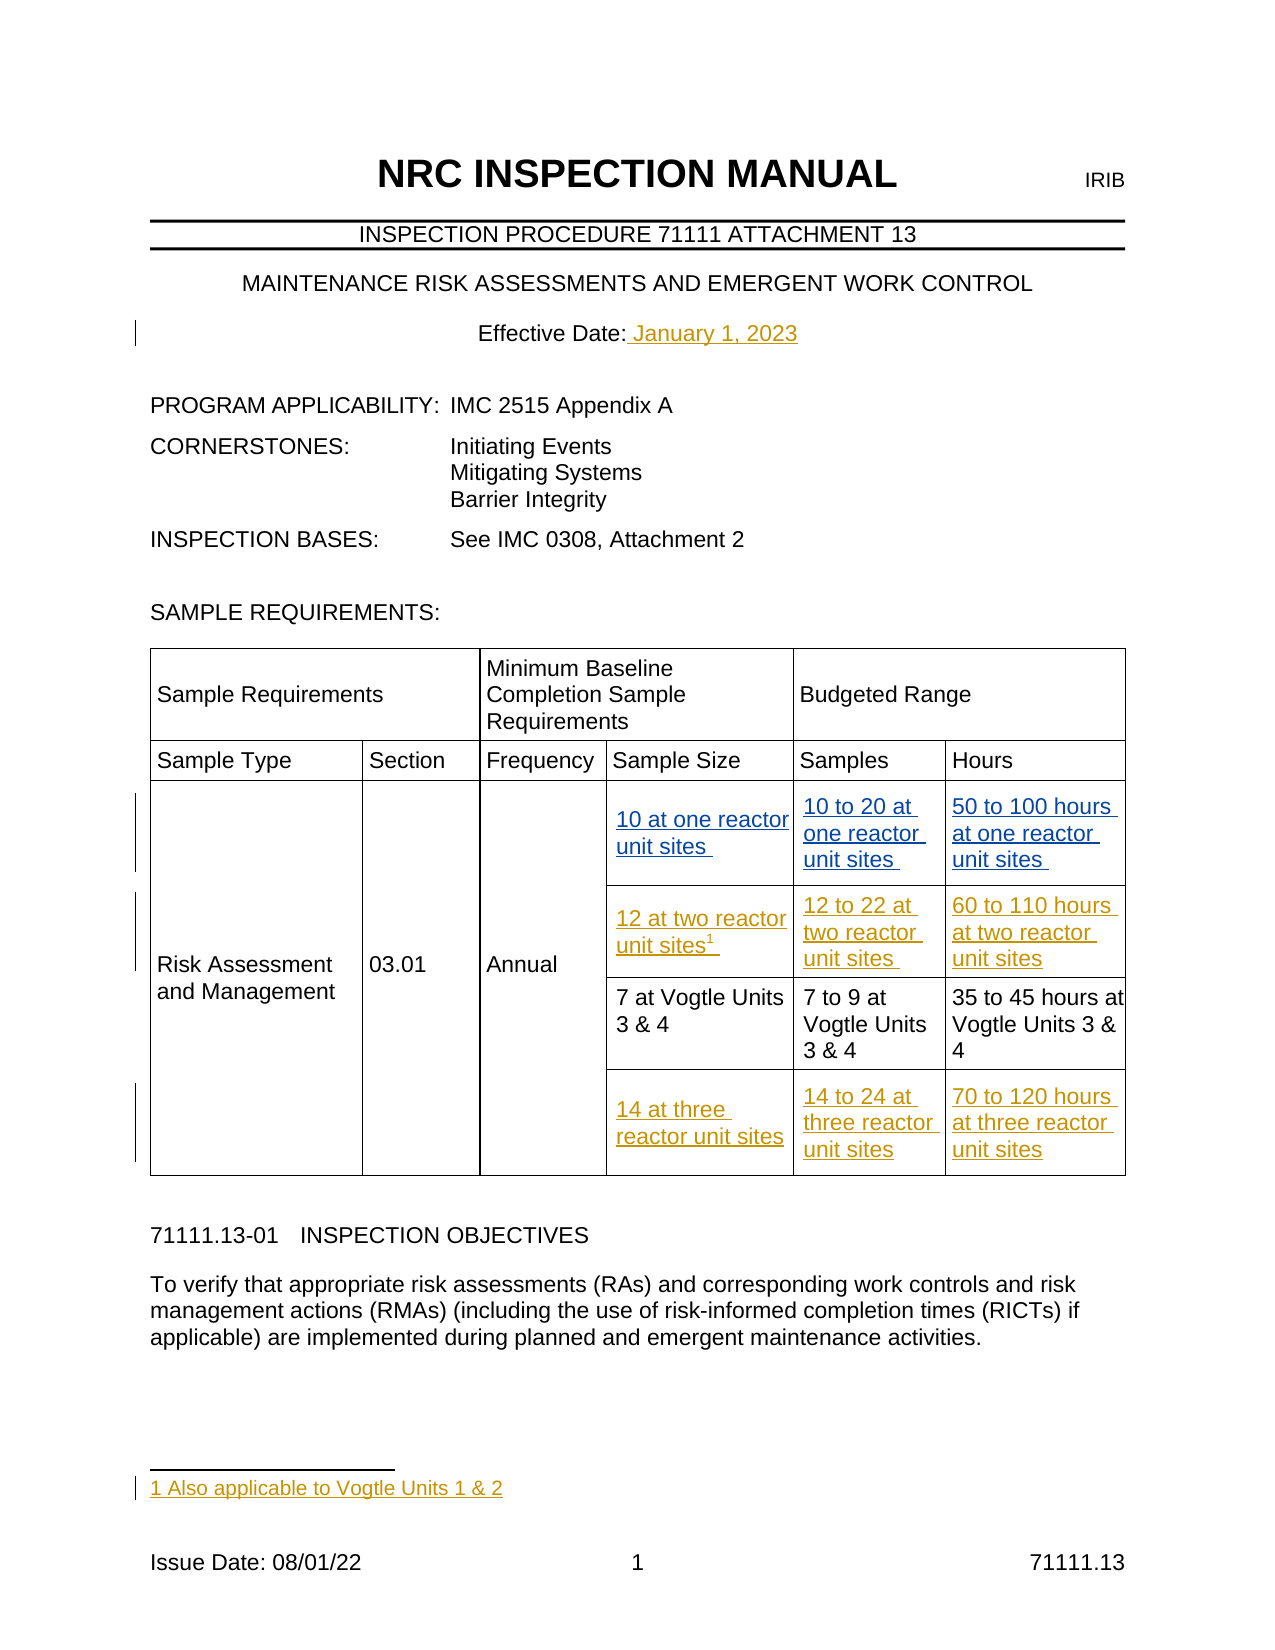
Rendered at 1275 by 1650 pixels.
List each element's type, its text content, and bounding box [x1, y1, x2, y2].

table_cell Frequency [481, 741, 606, 779]
table_cell Section [363, 741, 479, 779]
table_header Minimum Baseline Completion Sample Requirements [481, 649, 793, 740]
table_cell [607, 781, 793, 885]
table_cell [946, 1070, 1125, 1175]
table_cell [794, 886, 945, 977]
table_header Sample Requirements [151, 649, 479, 740]
table_cell [794, 781, 945, 885]
text Effective Date: [150, 320, 1125, 346]
table_cell 7 at Vogtle Units 3 & 4 [607, 978, 793, 1069]
table_cell [607, 886, 793, 977]
text PROGRAM APPLICABILITY: IMC 2515 Appendix A [150, 392, 1125, 418]
table_cell Annual [481, 781, 606, 1175]
table_cell 03.01 [363, 781, 479, 1175]
title MAINTENANCE RISK ASSESSMENTS AND EMERGENT WORK CONTROL [150, 270, 1125, 297]
table_cell Sample Type [151, 741, 362, 779]
subtitle SAMPLE REQUIREMENTS: [150, 599, 1125, 625]
text NRC INSPECTION MANUAL IRIB [150, 150, 1125, 196]
table_header Budgeted Range [794, 649, 1125, 740]
table_cell Sample Size [607, 741, 793, 779]
table_cell 35 to 45 hours at Vogtle Units 3 & 4 [946, 978, 1125, 1069]
table_cell Hours [946, 741, 1125, 779]
text INSPECTION PROCEDURE 71111 ATTACHMENT 13 [150, 222, 1125, 247]
text CORNERSTONES: Initiating Events Mitigating Systems Barrier Integrity [150, 433, 1125, 512]
table_cell [607, 1070, 793, 1175]
table_cell 7 to 9 at Vogtle Units 3 & 4 [794, 978, 945, 1069]
table_cell [946, 781, 1125, 885]
table_cell [794, 1070, 945, 1175]
subtitle 71111.13-01 INSPECTION OBJECTIVES [150, 1222, 1125, 1248]
text To verify that appropriate risk assessments (RAs) and corresponding work controls and risk management actions (RMAs) (including the use of risk-informed completion times (RICTs) if applicable) are implemented during planned and emergent maintenance activities. [150, 1271, 1125, 1350]
table_cell Risk Assessment and Management [151, 781, 362, 1175]
table_cell Samples [794, 741, 945, 779]
text INSPECTION BASES: See IMC 0308, Attachment 2 [150, 526, 1125, 553]
table_cell [946, 886, 1125, 977]
